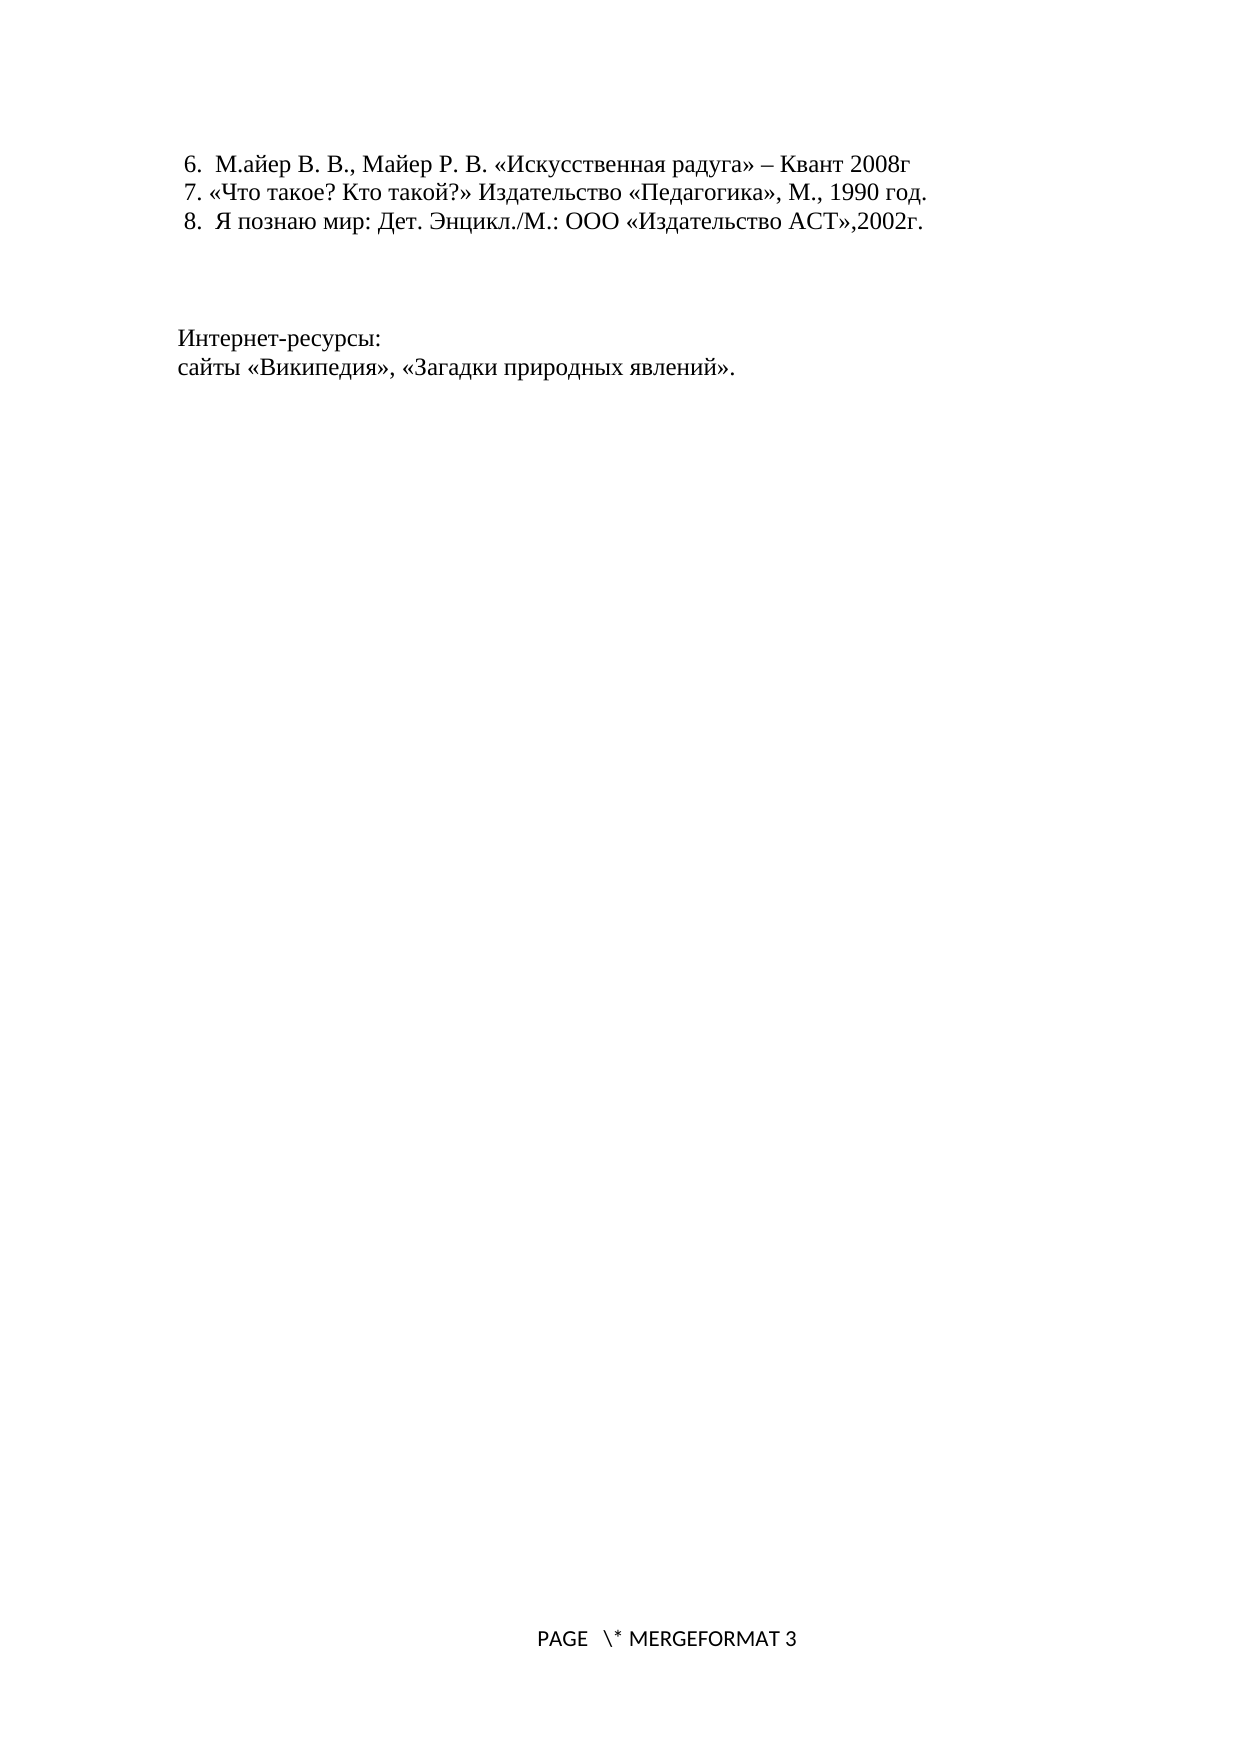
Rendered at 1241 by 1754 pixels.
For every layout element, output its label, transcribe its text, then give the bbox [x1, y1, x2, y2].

text Интернет-ресурсы: [177, 323, 1152, 352]
text 8. Я познаю мир: Дет. Энцикл./М.: ООО «Издательство АСТ»,2002г. [177, 206, 1152, 235]
text сайты «Википедия», «Загадки природных явлений». [177, 352, 1152, 381]
text 6. М.айер В. В., Майер Р. В. «Искусственная радуга» – Квант 2008г [177, 149, 1152, 177]
text 7. «Что такое? Кто такой?» Издательство «Педагогика», М., 1990 год. [177, 177, 1152, 206]
